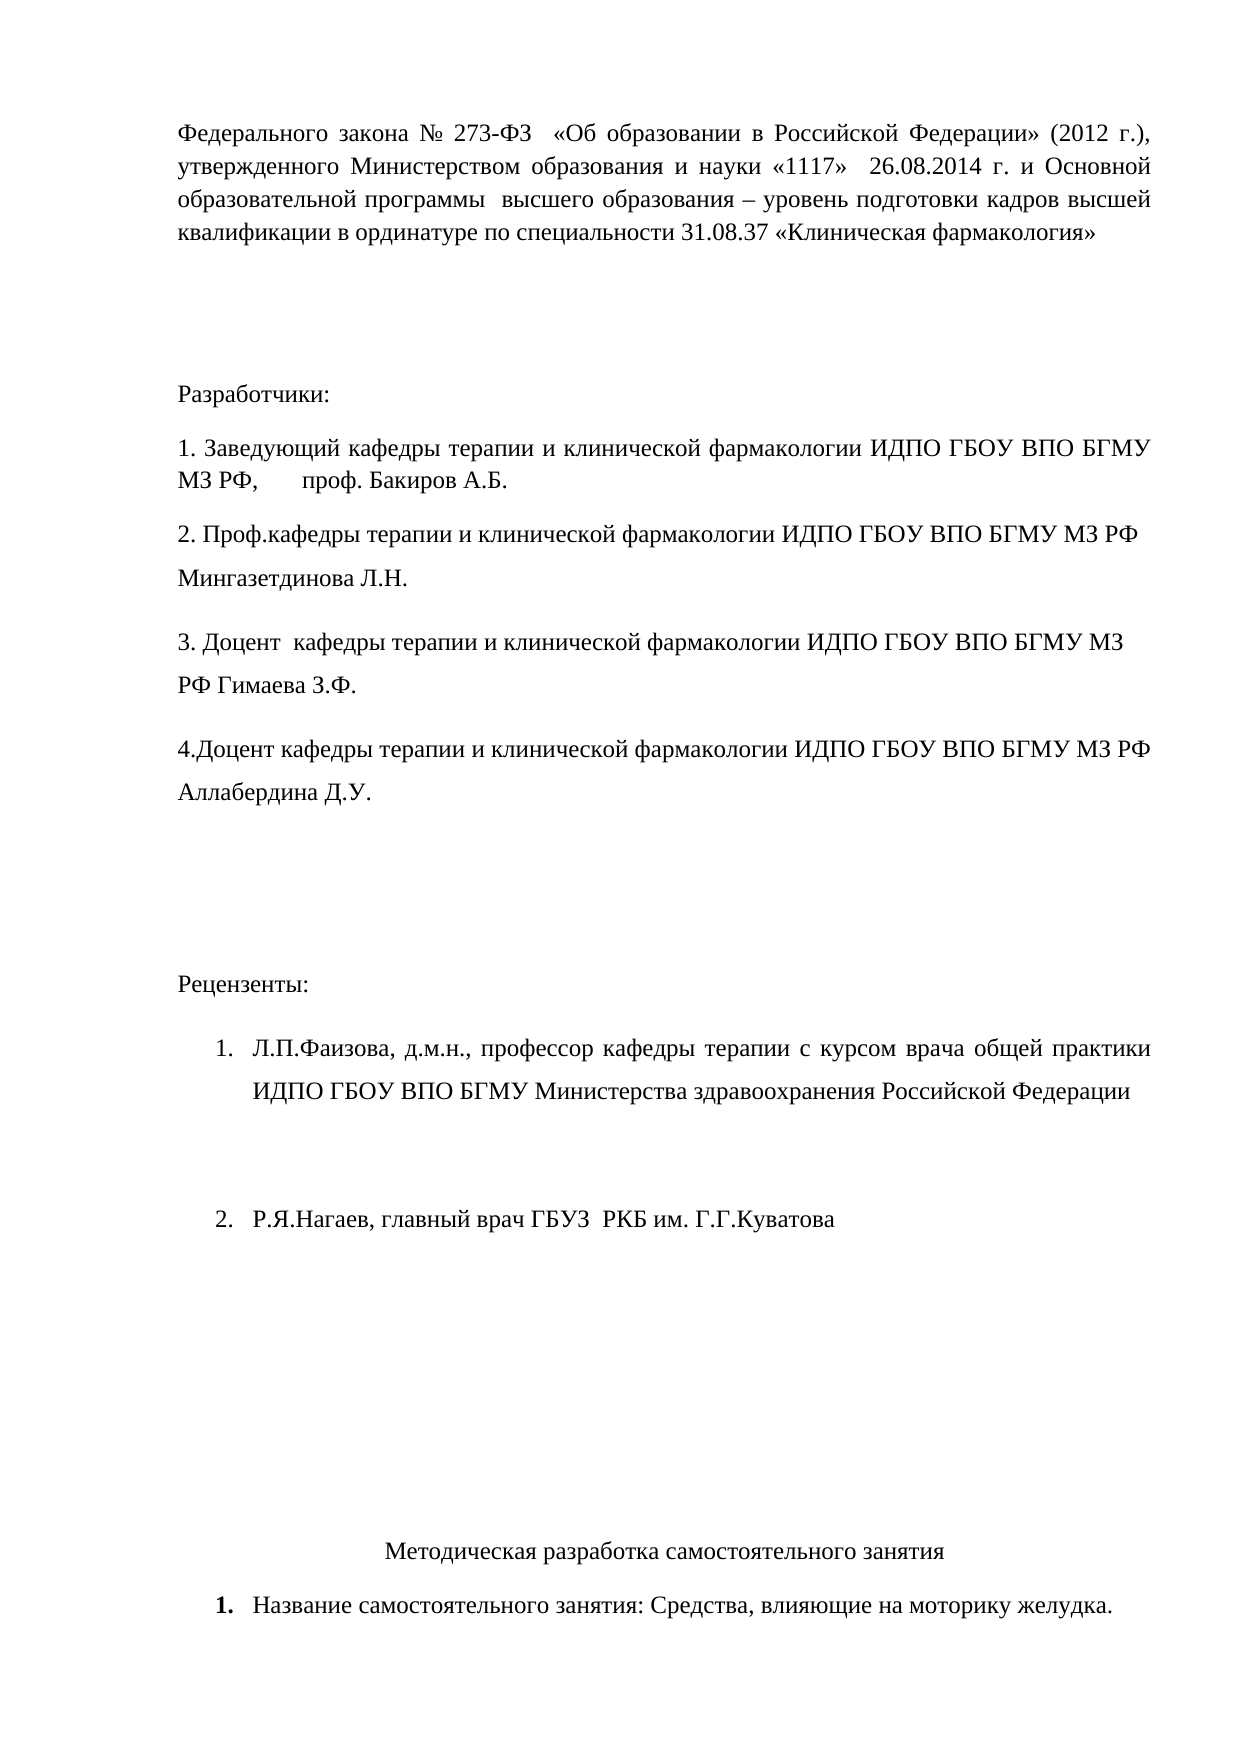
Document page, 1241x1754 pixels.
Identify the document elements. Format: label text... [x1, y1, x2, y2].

text 3. Доцент кафедры терапии и клинической фармакологии ИДПО ГБОУ ВПО БГМУ МЗ РФ Гимаева З.Ф. [177, 627, 1152, 698]
text Методическая разработка самостоятельного занятия [177, 1536, 1152, 1564]
text 2. Проф.кафедры терапии и клинической фармакологии ИДПО ГБОУ ВПО БГМУ МЗ РФ Мингазетдинова Л.Н. [177, 519, 1152, 591]
list Название самостоятельного занятия: Средства, влияющие на моторику желудка. [215, 1590, 1152, 1618]
list Р.Я.Нагаев, главный врач ГБУЗ РКБ им. Г.Г.Куватова [215, 1204, 1152, 1232]
text 1. Заведующий кафедры терапии и клинической фармакологии ИДПО ГБОУ ВПО БГМУ МЗ РФ, проф. Бакиров А.Б. [177, 433, 1152, 494]
text 4.Доцент кафедры терапии и клинической фармакологии ИДПО ГБОУ ВПО БГМУ МЗ РФ Аллабердина Д.У. [177, 734, 1152, 806]
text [177, 118, 1152, 246]
text Разработчики: [177, 379, 1152, 407]
text Рецензенты: [177, 969, 1152, 997]
list Л.П.Фаизова, д.м.н., профессор кафедры терапии с курсом врача общей практики ИДПО ГБОУ ВПО БГМУ Министерства здравоохранения Российской Федерации [215, 1033, 1152, 1104]
